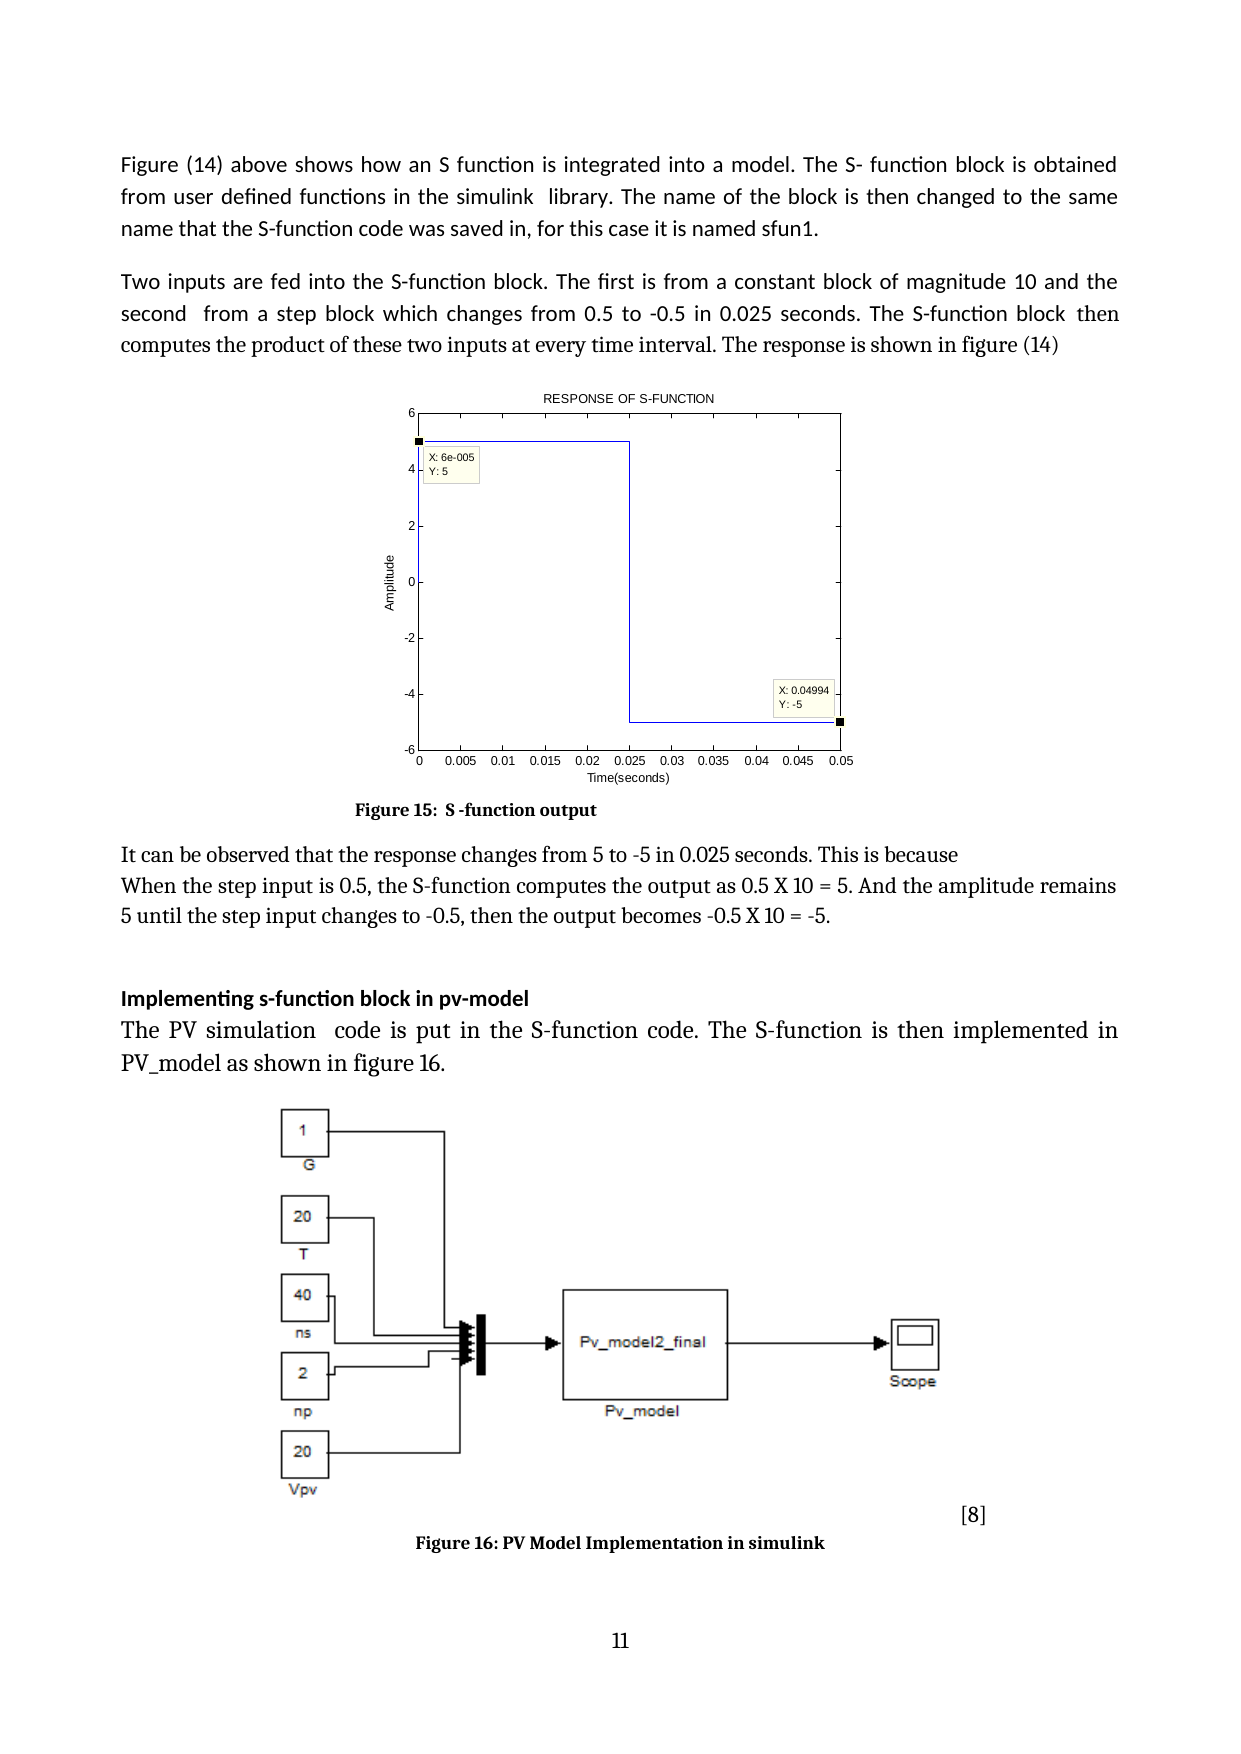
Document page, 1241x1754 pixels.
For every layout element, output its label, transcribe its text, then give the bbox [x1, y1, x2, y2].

text The PV simulation code is put in the S-function code. The S-function is then implemented in PV_model as shown in figure 16. [121, 1016, 1120, 1078]
text When the step input is 0.5, the S-function computes the output as 0.5 X 10 = 5. And the amplitude remains 5 until the step input changes to -0.5, then the output becomes -0.5 X 10 = -5. [121, 872, 1120, 929]
text It can be observed that the response changes from 5 to -5 in 0.025 seconds. This is because [121, 842, 1120, 868]
text Figure (14) above shows how an S function is integrated into a model. The S- function block is obtained from user defined functions in the simulink library. The name of the block is then changed to the same name that the S-function code was saved in, for this case it is named sfun1. [121, 150, 1120, 242]
subtitle Implementing s-function block in pv-model [121, 984, 1120, 1012]
picture [253, 1082, 960, 1523]
text Two inputs are fed into the S-function block. The first is from a constant block of magnitude 10 and the second from a step block which changes from 0.5 to -0.5 in 0.025 seconds. The S-function block then computes the product of these two inputs at every time interval. The response is shown in figure (14) [121, 267, 1120, 358]
